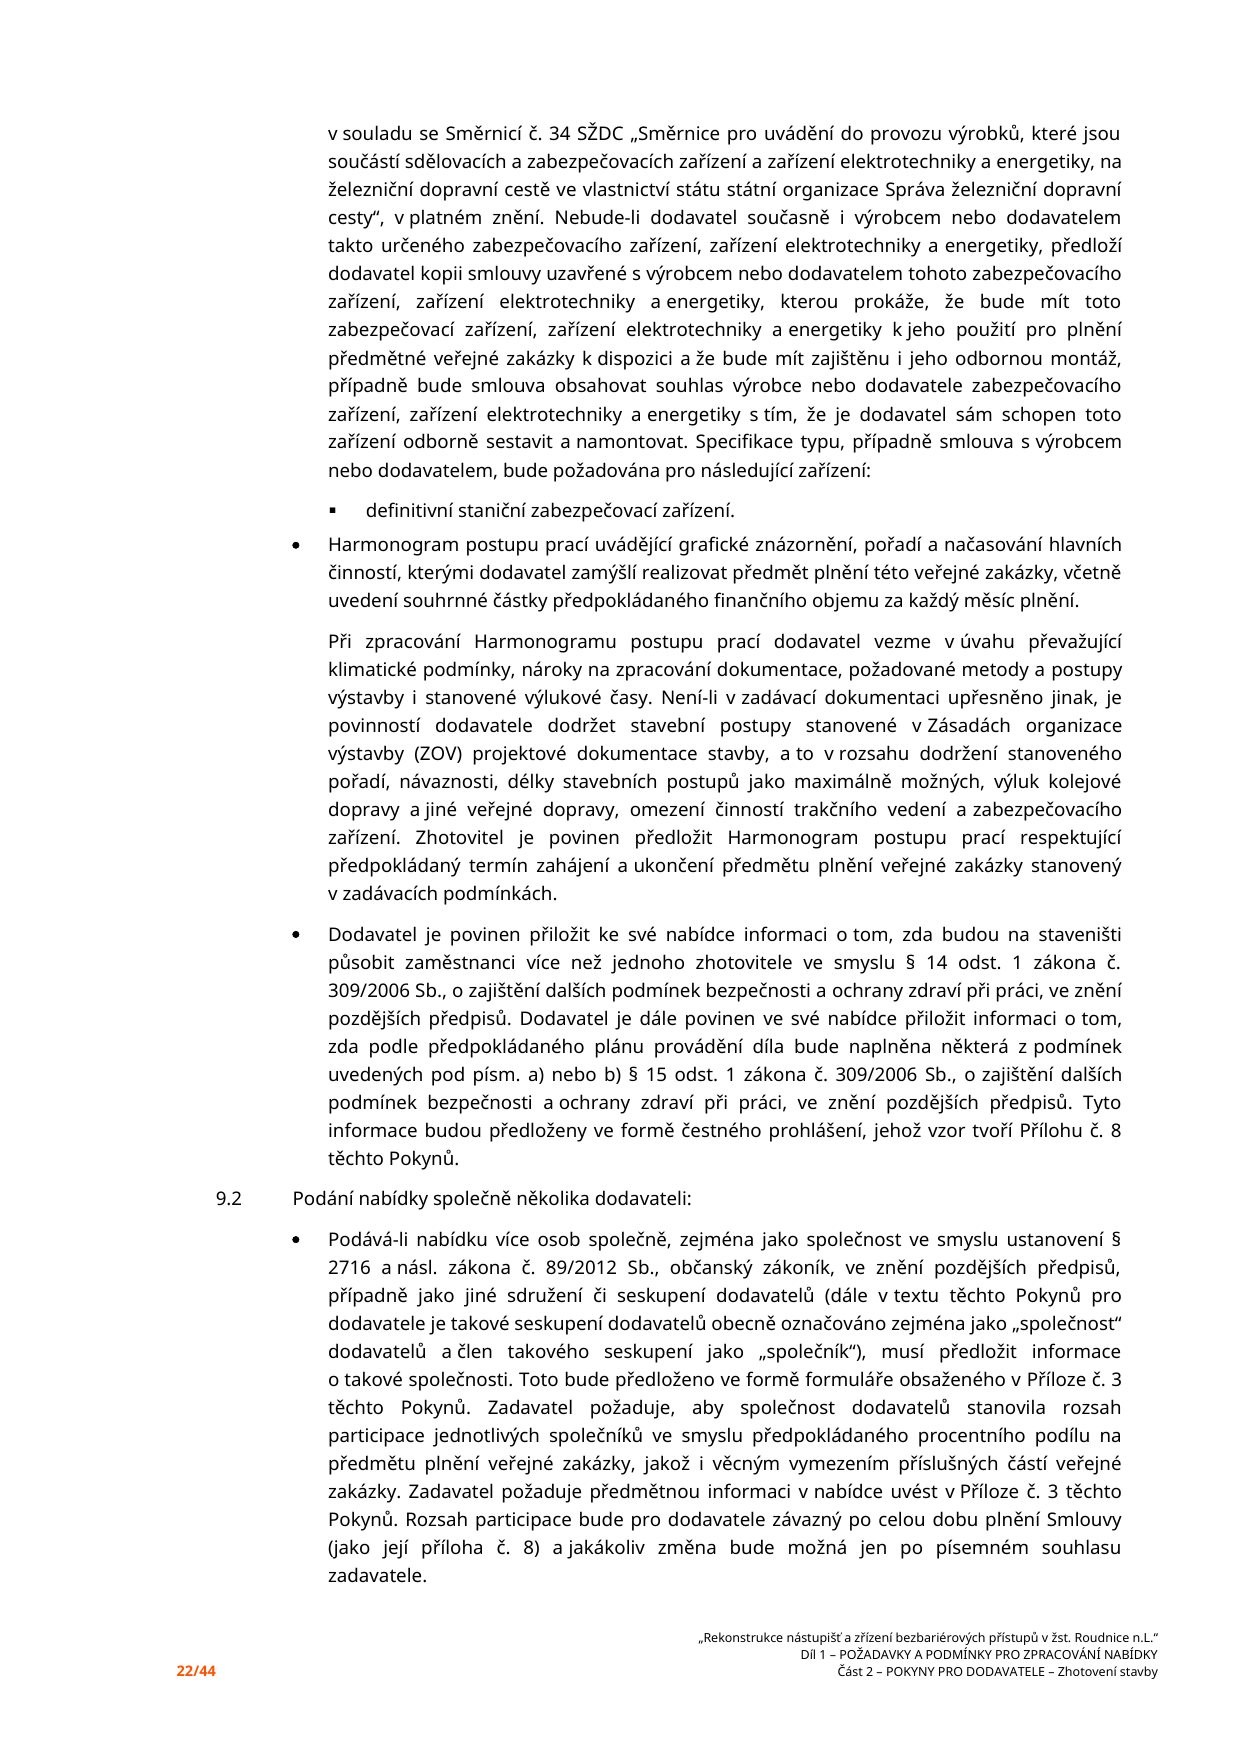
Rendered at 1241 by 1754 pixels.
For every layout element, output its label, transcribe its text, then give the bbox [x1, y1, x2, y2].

text Podává-li nabídku více osob společně, zejména jako společnost ve smyslu ustanovení § 2716 a násl. zákona č. 89/2012 Sb., občanský zákoník, ve znění pozdějších předpisů, případně jako jiné sdružení či seskupení dodavatelů (dále v textu těchto Pokynů pro dodavatele je takové seskupení dodavatelů obecně označováno zejména jako „společnost“ dodavatelů a člen takového seskupení jako „společník“), musí předložit informace o takové společnosti. Toto bude předloženo ve formě formuláře obsaženého v Příloze č. 3 těchto Pokynů. Zadavatel požaduje, aby společnost dodavatelů stanovila rozsah participace jednotlivých společníků ve smyslu předpokládaného procentního podílu na předmětu plnění veřejné zakázky, jakož i věcným vymezením příslušných částí veřejné zakázky. Zadavatel požaduje předmětnou informaci v nabídce uvést v Příloze č. 3 těchto Pokynů. Rozsah participace bude pro dodavatele závazný po celou dobu plnění Smlouvy (jako její příloha č. 8) a jakákoliv změna bude možná jen po písemném souhlasu zadavatele. [292, 1226, 1122, 1588]
text Při zpracování Harmonogramu postupu prací dodavatel vezme v úvahu převažující klimatické podmínky, nároky na zpracování dokumentace, požadované metody a postupy výstavby i stanovené výlukové časy. Není-li v zadávací dokumentaci upřesněno jinak, je povinností dodavatele dodržet stavební postupy stanovené v Zásadách organizace výstavby (ZOV) projektové dokumentace stavby, a to v rozsahu dodržení stanoveného pořadí, návaznosti, délky stavebních postupů jako maximálně možných, výluk kolejové dopravy a jiné veřejné dopravy, omezení činností trakčního vedení a zabezpečovacího zařízení. Zhotovitel je povinen předložit Harmonogram postupu prací respektující předpokládaný termín zahájení a ukončení předmětu plnění veřejné zakázky stanovený v zadávacích podmínkách. [328, 628, 1122, 906]
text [292, 121, 1122, 482]
text Podání nabídky společně několika dodavateli: [216, 1186, 1122, 1211]
text Dodavatel je povinen přiložit ke své nabídce informaci o tom, zda budou na staveništi působit zaměstnanci více než jednoho zhotovitele ve smyslu § 14 odst. 1 zákona č. 309/2006 Sb., o zajištění dalších podmínek bezpečnosti a ochrany zdraví při práci, ve znění pozdějších předpisů. Dodavatel je dále povinen ve své nabídce přiložit informaci o tom, zda podle předpokládaného plánu provádění díla bude naplněna některá z podmínek uvedených pod písm. a) nebo b) § 15 odst. 1 zákona č. 309/2006 Sb., o zajištění dalších podmínek bezpečnosti a ochrany zdraví při práci, ve znění pozdějších předpisů. Tyto informace budou předloženy ve formě čestného prohlášení, jehož vzor tvoří Přílohu č. 8 těchto Pokynů. [292, 921, 1122, 1171]
text Harmonogram postupu prací uvádějící grafické znázornění, pořadí a načasování hlavních činností, kterými dodavatel zamýšlí realizovat předmět plnění této veřejné zakázky, včetně uvedení souhrnné částky předpokládaného finančního objemu za každý měsíc plnění. [292, 532, 1122, 613]
list definitivní staniční zabezpečovací zařízení. [328, 497, 1122, 523]
